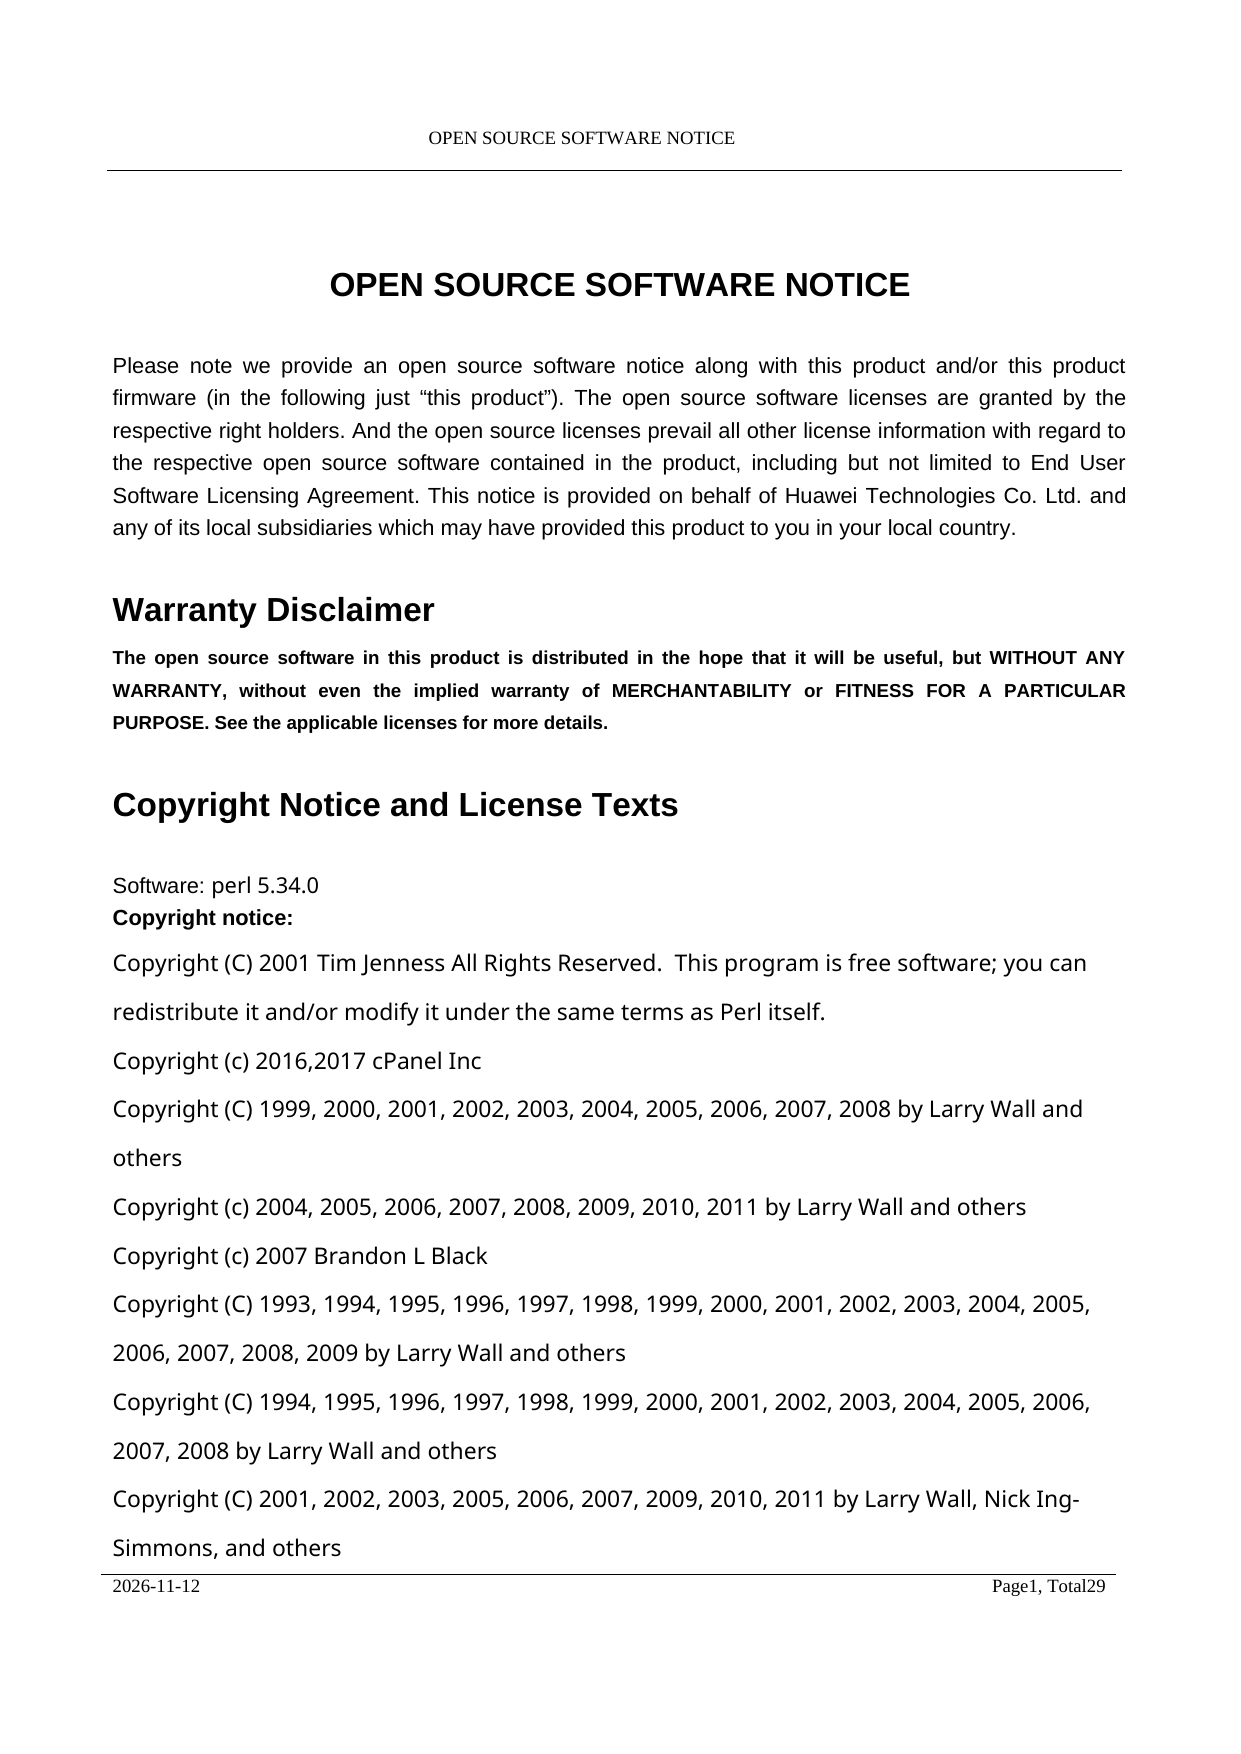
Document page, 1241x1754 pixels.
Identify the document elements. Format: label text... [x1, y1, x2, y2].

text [112, 947, 1128, 1564]
text Copyright Notice and License Texts [112, 771, 1128, 836]
text OPEN SOURCE SOFTWARE NOTICE [112, 251, 1128, 316]
text Please note we provide an open source software notice along with this product and/or this product firmware (in the following just “this product”). The open source software licenses are granted by the respective right holders. And the open source licenses prevail all other license information with regard to the respective open source software contained in the product, including but not limited to End User Software Licensing Agreement. This notice is provided on behalf of Huawei Technologies Co. Ltd. and any of its local subsidiaries which may have provided this product to you in your local country. [112, 349, 1128, 544]
text Copyright notice: [112, 901, 1128, 934]
text Warranty Disclaimer [112, 576, 1128, 641]
text Software: perl 5.34.0 [112, 869, 1128, 901]
text The open source software in this product is distributed in the hope that it will be useful, but WITHOUT ANY WARRANTY, without even the implied warranty of MERCHANTABILITY or FITNESS FOR A PARTICULAR PURPOSE. See the applicable licenses for more details. [112, 641, 1128, 739]
